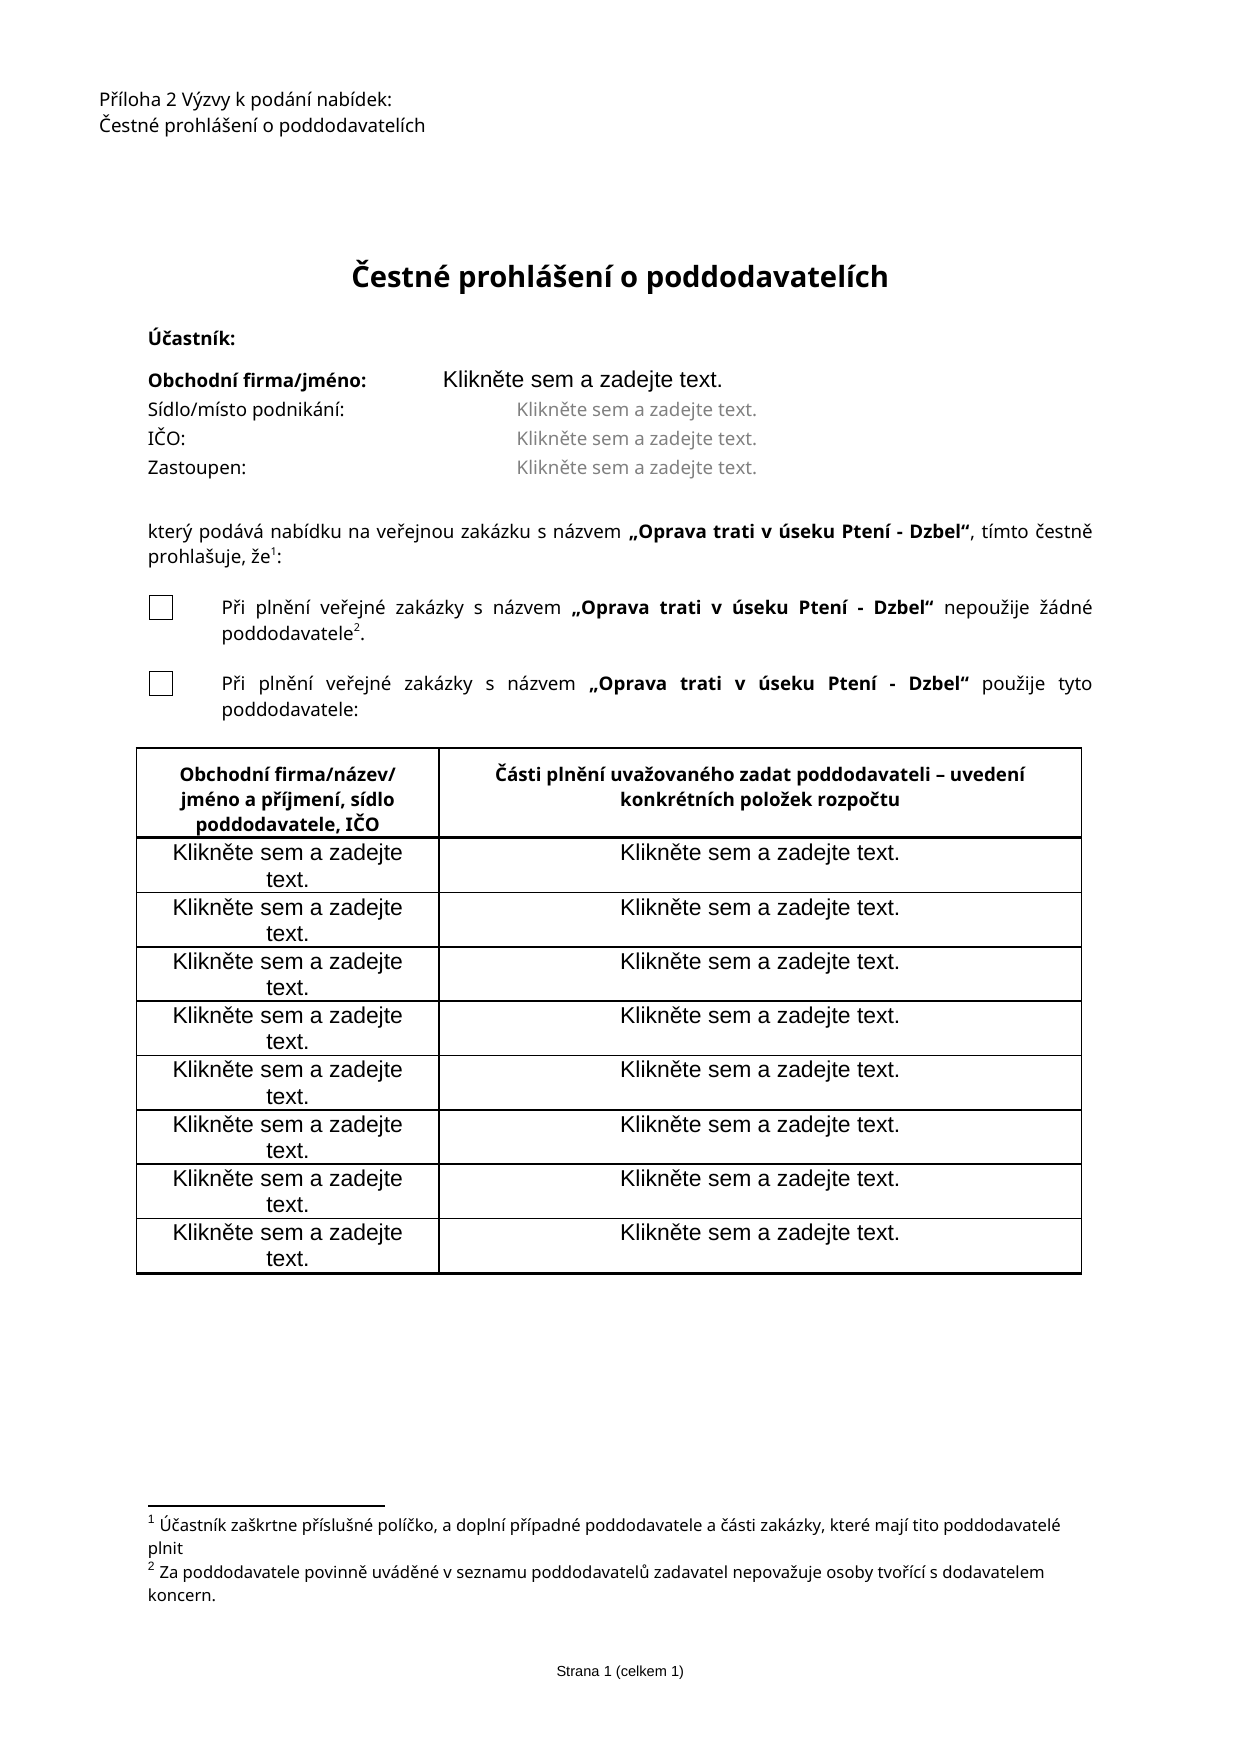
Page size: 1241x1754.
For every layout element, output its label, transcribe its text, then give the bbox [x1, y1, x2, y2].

text který podává nabídku na veřejnou zakázku s názvem „Oprava trati v úseku Ptení - Dzbel“, tímto čestně prohlašuje, že: [148, 518, 1093, 569]
text Zastoupen: [148, 451, 1093, 480]
text IČO: [148, 422, 1093, 451]
table_header Obchodní firma/název/ jméno a příjmení, sídlo poddodavatele, IČO [137, 749, 438, 836]
text Sídlo/místo podnikání: [148, 393, 1093, 422]
text Obchodní firma/jméno: [148, 364, 1093, 393]
text Při plnění veřejné zakázky s názvem „Oprava trati v úseku Ptení - Dzbel“ nepoužije žádné poddodavatele. [148, 594, 1093, 645]
table_header Části plnění uvažovaného zadat poddodavateli – uvedení konkrétních položek rozpočtu [440, 749, 1081, 836]
text Při plnění veřejné zakázky s názvem „Oprava trati v úseku Ptení - Dzbel“ použije tyto poddodavatele: [148, 670, 1093, 721]
title Čestné prohlášení o poddodavatelích [148, 256, 1093, 296]
text Účastník: [148, 321, 1093, 352]
